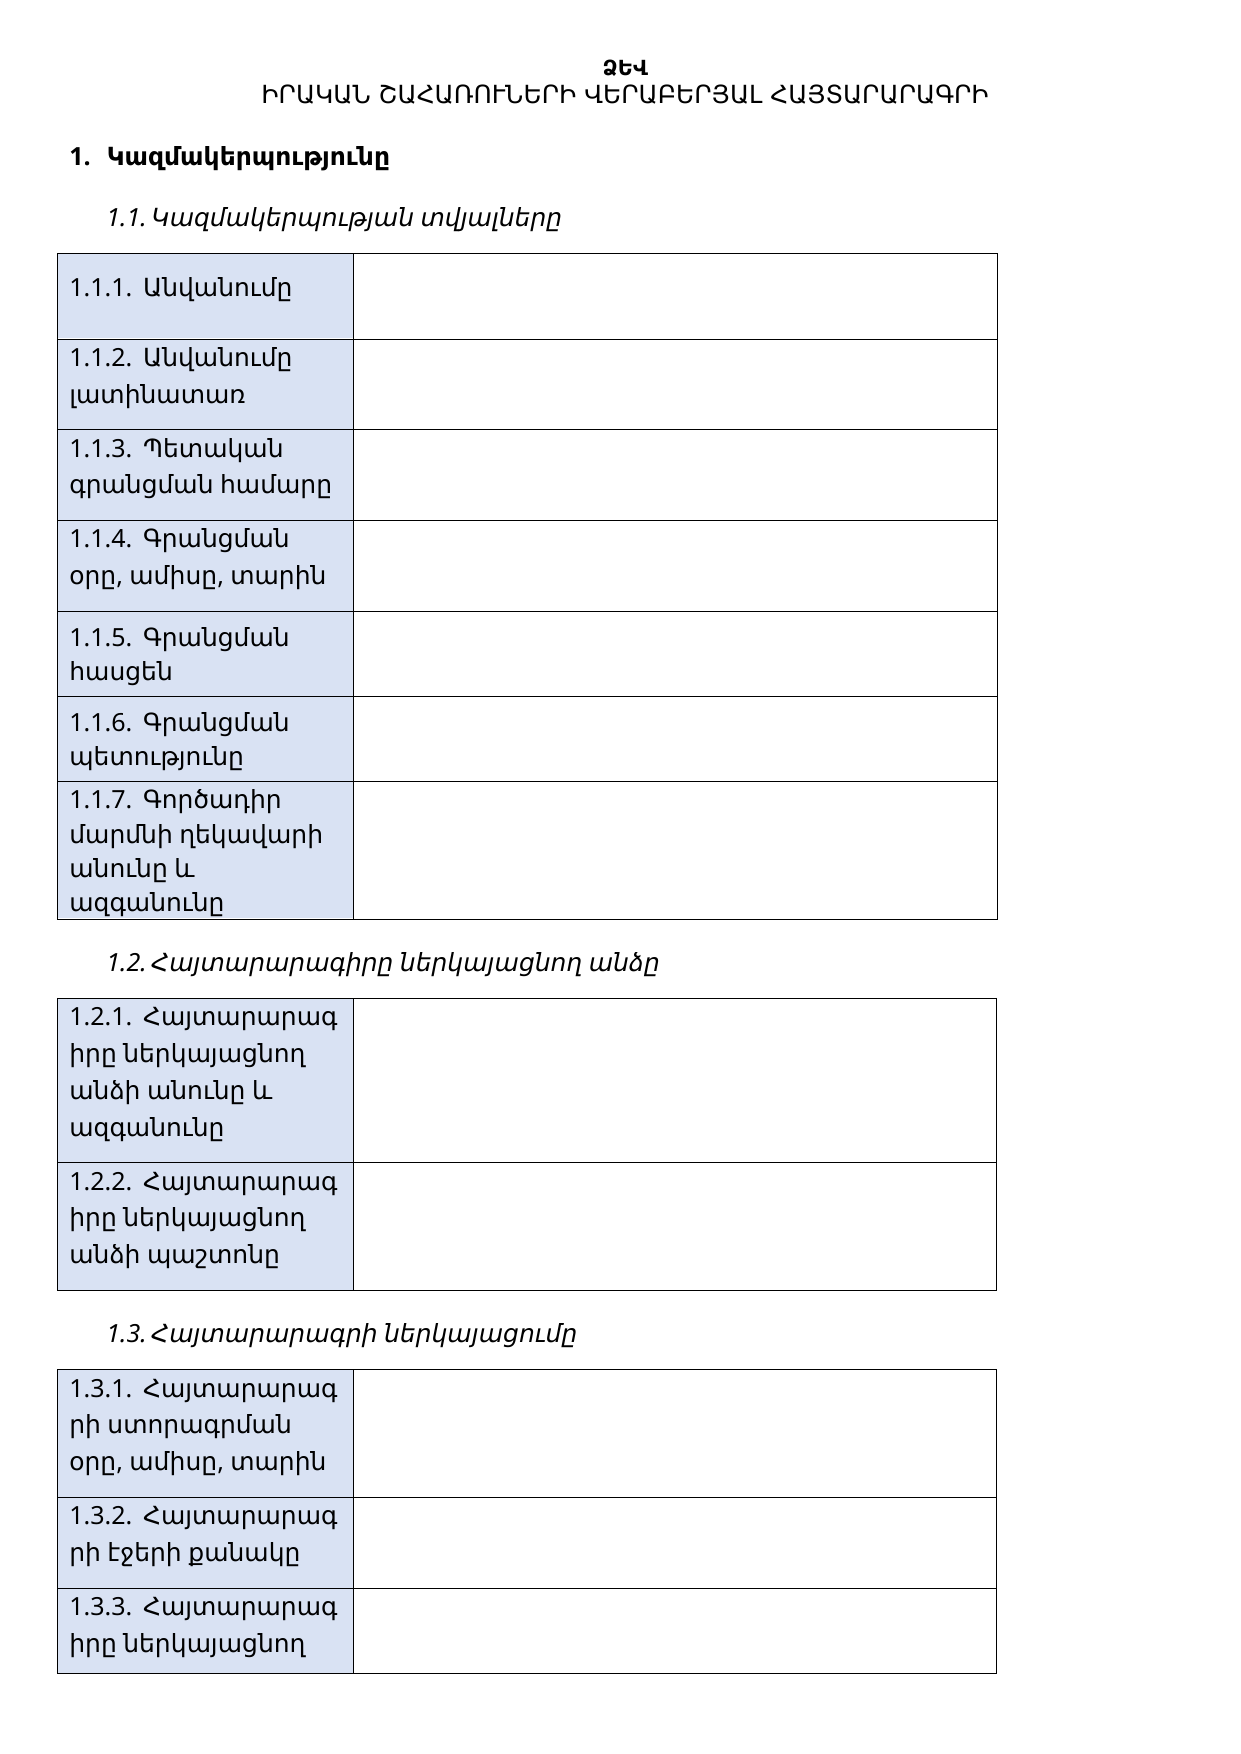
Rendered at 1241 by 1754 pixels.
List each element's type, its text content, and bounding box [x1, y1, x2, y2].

table_header Հայտարարագրի ստորագրման օրը, ամիսը, տարին [58, 1370, 353, 1497]
table_cell [354, 612, 997, 696]
table_cell [354, 521, 997, 611]
table_cell Գրանցման օրը, ամիսը, տարին [58, 521, 353, 611]
table_cell [354, 1589, 996, 1673]
table_cell Պետական գրանցման համարը [58, 430, 353, 520]
table_cell [354, 1163, 996, 1290]
table_header [354, 1370, 996, 1497]
table_cell Գրանցման պետությունը [58, 697, 353, 781]
table_cell Գրանցման հասցեն [58, 612, 353, 696]
table_cell [354, 782, 997, 918]
table_cell [354, 697, 997, 781]
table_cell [58, 1589, 353, 1673]
text ԻՐԱԿԱՆ ՇԱՀԱՌՈՒՆԵՐԻ ՎԵՐԱԲԵՐՅԱԼ ՀԱՅՏԱՐԱՐԱԳՐԻ [69, 80, 1181, 109]
table_cell Գործադիր մարմնի ղեկավարի անունը և ազգանունը [58, 782, 353, 918]
table_header [354, 254, 997, 338]
table_cell Անվանումը լատինատառ [58, 340, 353, 429]
text ՁԵՎ [69, 56, 1181, 80]
list Հայտարարագրի ներկայացումը [106, 1316, 1181, 1350]
list Կազմակերպությունը [69, 138, 1181, 172]
table_header Հայտարարագիրը ներկայացնող անձի անունը և ազգանունը [58, 999, 353, 1162]
table_header [354, 999, 996, 1162]
table_cell Հայտարարագրի էջերի քանակը [58, 1498, 353, 1588]
table_cell [354, 340, 997, 429]
table_header Անվանումը [58, 254, 353, 338]
list Կազմակերպության տվյալները [106, 200, 1181, 234]
list Հայտարարագիրը ներկայացնող անձը [106, 944, 1181, 978]
table_cell [354, 430, 997, 520]
table_cell [354, 1498, 996, 1588]
table_cell Հայտարարագիրը ներկայացնող անձի պաշտոնը [58, 1163, 353, 1290]
